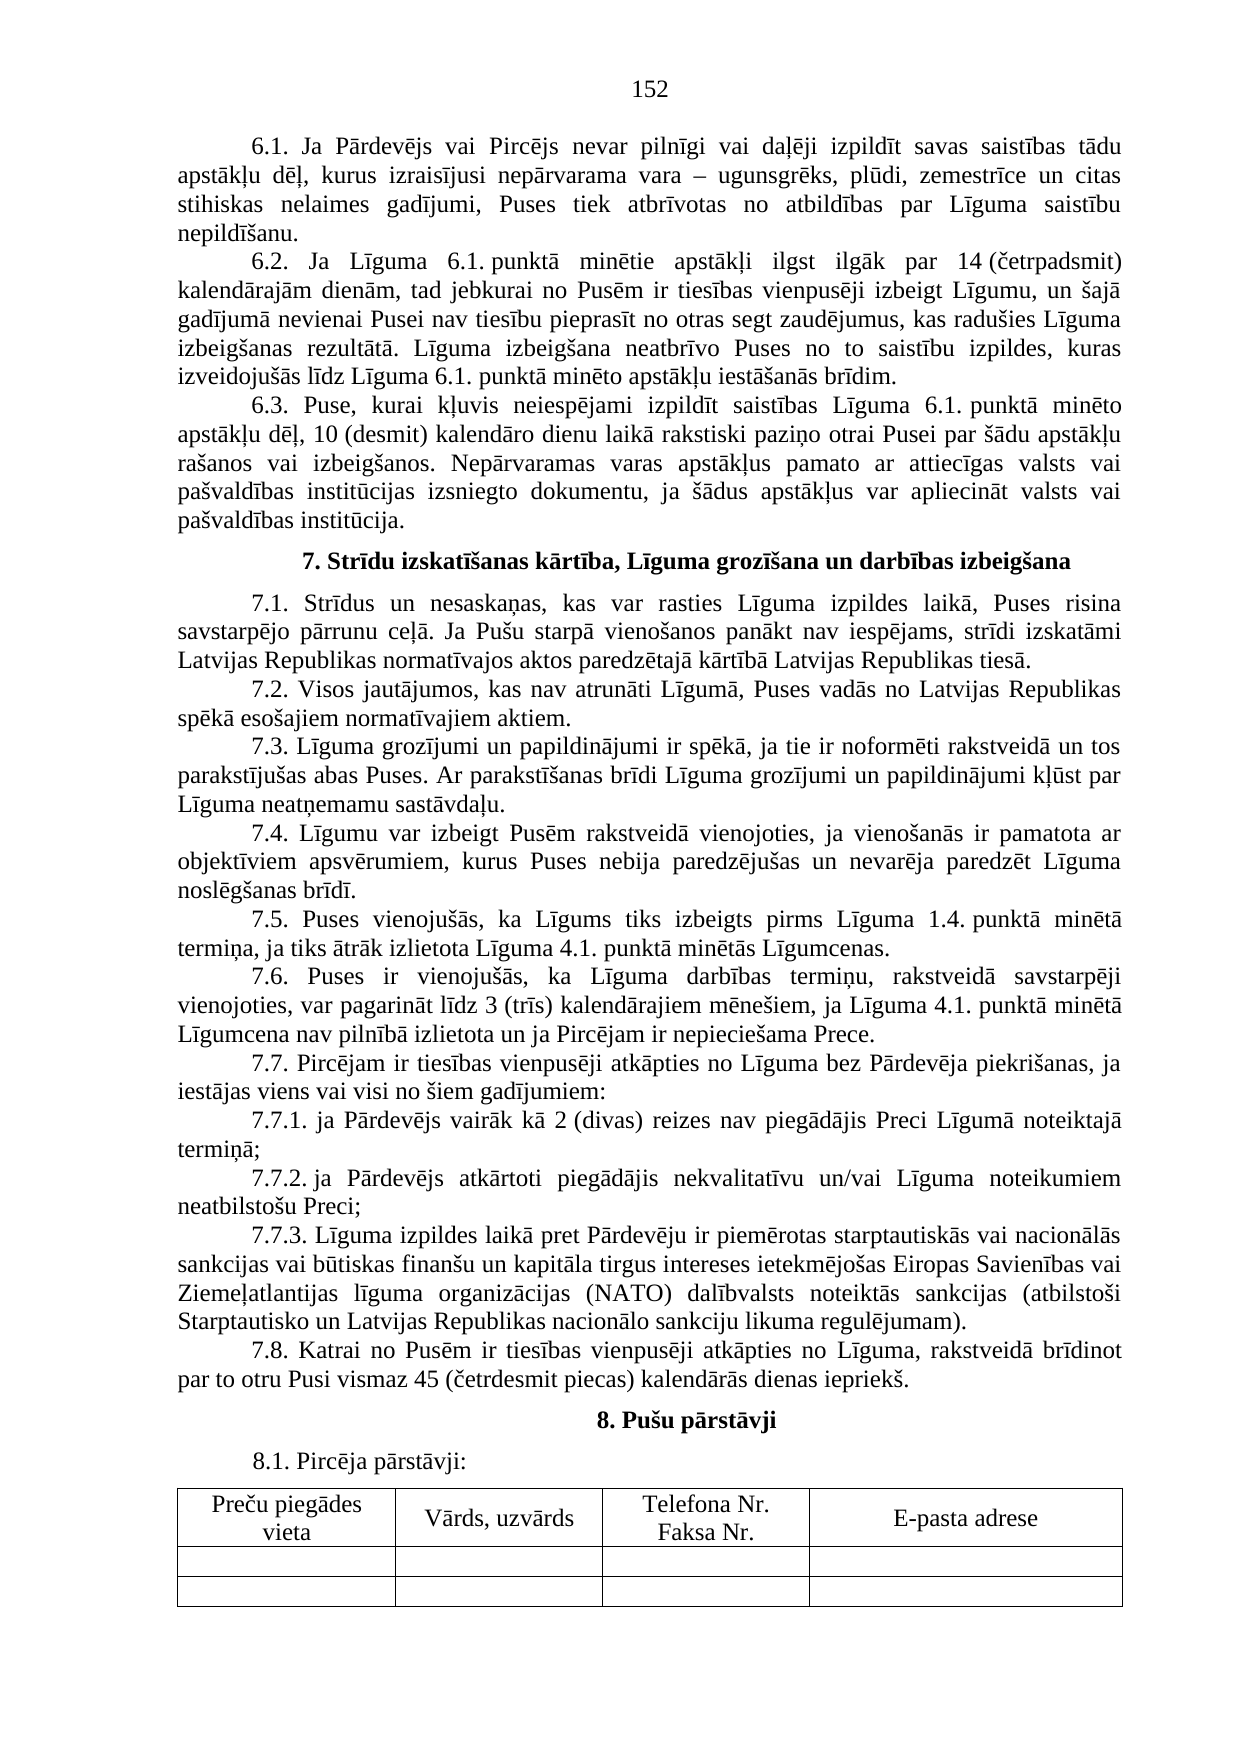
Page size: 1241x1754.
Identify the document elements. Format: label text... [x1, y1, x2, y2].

text 7.1. Strīdus un nesaskaņas, kas var rasties Līguma izpildes laikā, Puses risina savstarpējo pārrunu ceļā. Ja Pušu starpā vienošanos panākt nav iespējams, strīdi izskatāmi Latvijas Republikas normatīvajos aktos paredzētajā kārtībā Latvijas Republikas tiesā. [177, 588, 1122, 674]
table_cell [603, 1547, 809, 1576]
text 7.4. Līgumu var izbeigt Pusēm rakstveidā vienojoties, ja vienošanās ir pamatota ar objektīviem apsvērumiem, kurus Puses nebija paredzējušas un nevarēja paredzēt Līguma noslēgšanas brīdī. [177, 818, 1122, 904]
text 7.2. Visos jautājumos, kas nav atrunāti Līgumā, Puses vadās no Latvijas Republikas spēkā esošajiem normatīvajiem aktiem. [177, 674, 1122, 731]
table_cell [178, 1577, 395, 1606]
text 6.3. Puse, kurai kļuvis neiespējami izpildīt saistības Līguma 6.1. punktā minēto apstākļu dēļ, 10 (desmit) kalendāro dienu laikā rakstiski paziņo otrai Pusei par šādu apstākļu rašanos vai izbeigšanos. Nepārvaramas varas apstākļus pamato ar attiecīgas valsts vai pašvaldības institūcijas izsniegto dokumentu, ja šādus apstākļus var apliecināt valsts vai pašvaldības institūcija. [177, 390, 1122, 534]
text 7.7. Pircējam ir tiesības vienpusēji atkāpties no Līguma bez Pārdevēja piekrišanas, ja iestājas viens vai visi no šiem gadījumiem: [177, 1048, 1122, 1105]
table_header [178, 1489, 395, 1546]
text 8.1. Pircēja pārstāvji: [252, 1446, 1137, 1475]
text 7.6. Puses ir vienojušās, ka Līguma darbības termiņu, rakstveidā savstarpēji vienojoties, var pagarināt līdz 3 (trīs) kalendārajiem mēnešiem, ja Līguma 4.1. punktā minētā Līgumcena nav pilnībā izlietota un ja Pircējam ir nepieciešama Prece. [177, 961, 1122, 1048]
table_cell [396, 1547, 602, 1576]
text 7.3. Līguma grozījumi un papildinājumi ir spēkā, ja tie ir noformēti rakstveidā un tos parakstījušas abas Puses. Ar parakstīšanas brīdi Līguma grozījumi un papildinājumi kļūst par Līguma neatņemamu sastāvdaļu. [177, 731, 1122, 818]
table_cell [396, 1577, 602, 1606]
text 7.5. Puses vienojušās, ka tiks izbeigts pirms Līguma 1.4. punktā minētā termiņa, ja tiks ātrāk izlietota Līguma 4.1. punktā minētās Līgumcenas. [177, 904, 1122, 961]
text 6.2. Ja Līguma 6.1. punktā minētie apstākļi ilgst ilgāk par 14 (četrpadsmit) kalendārajām dienām, tad jebkurai no Pusēm ir tiesības vienpusēji izbeigt Līgumu, un šajā gadījumā nevienai Pusei nav tiesību pieprasīt no otras segt zaudējumus, kas radušies Līguma izbeigšanas rezultātā. Līguma izbeigšana neatbrīvo Puses no to saistību izpildes, kuras izveidojušās līdz Līguma 6.1. punktā minēto apstākļu iestāšanās brīdim. [177, 246, 1122, 390]
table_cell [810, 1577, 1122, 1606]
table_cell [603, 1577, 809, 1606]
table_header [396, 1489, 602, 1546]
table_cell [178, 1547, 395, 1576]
text 7.7.3. Līguma izpildes laikā pret Pārdevēju ir piemērotas starptautiskās vai nacionālās sankcijas vai būtiskas finanšu un kapitāla tirgus intereses ietekmējošas Eiropas Savienības vai Ziemeļatlantijas līguma organizācijas (NATO) dalībvalsts noteiktās sankcijas (atbilstoši Starptautisko un Latvijas Republikas nacionālo sankciju likuma regulējumam). [177, 1220, 1122, 1335]
text 7.7.1. ja Pārdevējs vairāk kā 2 (divas) reizes nav piegādājis Preci Līgumā noteiktajā termiņā; [177, 1105, 1122, 1163]
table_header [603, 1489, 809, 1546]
text 7.7.2. ja Pārdevējs atkārtoti piegādājis nekvalitatīvu un/vai Līguma noteikumiem neatbilstošu Preci; [177, 1163, 1122, 1220]
text 6.1. Ja Pārdevējs vai Pircējs nevar pilnīgi vai daļēji izpildīt savas saistības tādu apstākļu dēļ, kurus izraisījusi nepārvarama vara – ugunsgrēks, plūdi, zemestrīce un citas stihiskas nelaimes gadījumi, Puses tiek atbrīvotas no atbildības par Līguma saistību nepildīšanu. [177, 131, 1122, 246]
text 8. Pušu pārstāvji [177, 1405, 1122, 1434]
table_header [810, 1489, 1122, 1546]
text 7.8. Katrai no Pusēm ir tiesības vienpusēji atkāpties no Līguma, rakstveidā brīdinot par to otru Pusi vismaz 45 (četrdesmit piecas) kalendārās dienas iepriekš. [177, 1335, 1122, 1393]
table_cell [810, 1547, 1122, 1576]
text 7. Strīdu izskatīšanas kārtība, Līguma grozīšana un darbības izbeigšana [177, 546, 1122, 575]
